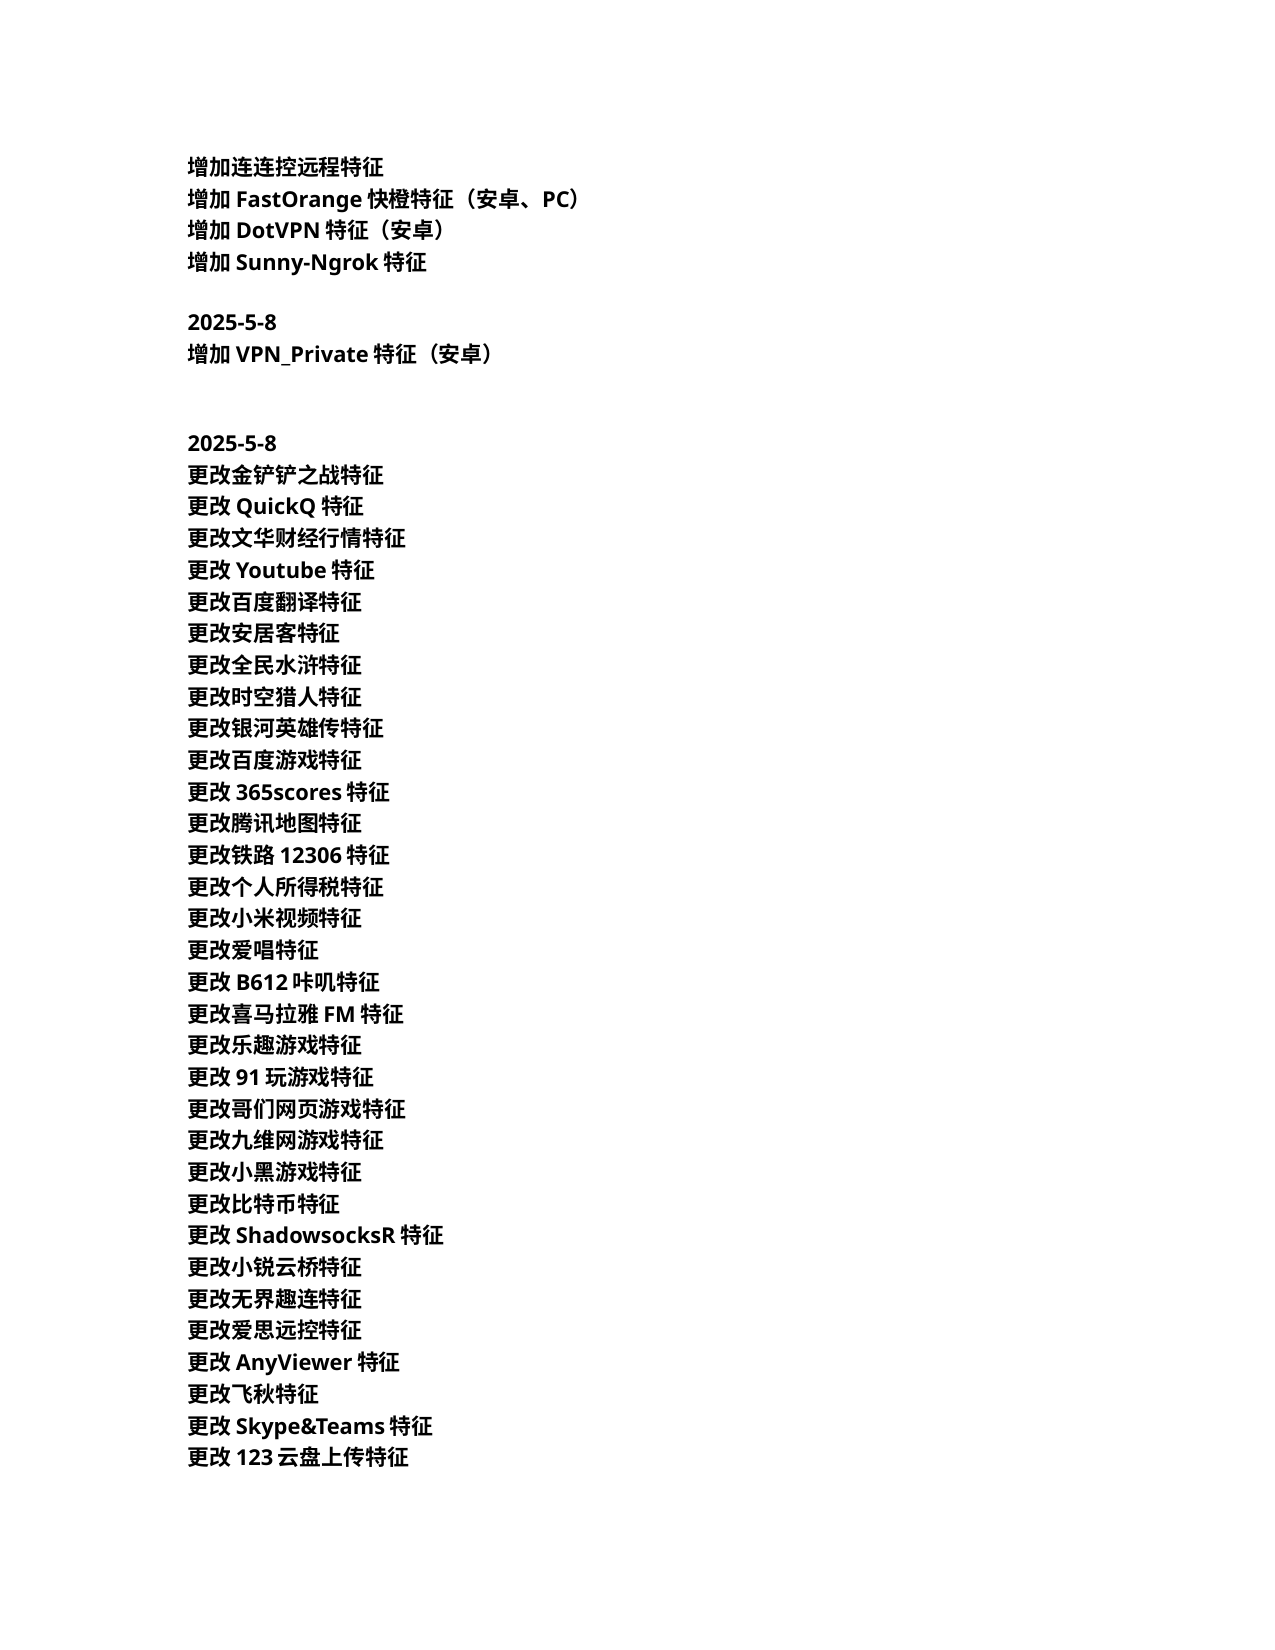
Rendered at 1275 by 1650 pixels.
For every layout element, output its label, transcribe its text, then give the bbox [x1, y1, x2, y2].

text 增加VPN_Private特征（安卓） [187, 337, 1087, 368]
text 更改安居客特征 [187, 616, 1087, 648]
text 更改小米视频特征 [187, 901, 1087, 933]
text 更改爱思远控特征 [187, 1313, 1087, 1345]
text 更改QuickQ特征 [187, 489, 1087, 521]
text 更改哥们网页游戏特征 [187, 1092, 1087, 1123]
text 更改Skype&Teams特征 [187, 1409, 1087, 1440]
text 增加连连控远程特征 [187, 150, 1087, 182]
text 2025-5-8 [187, 307, 1087, 337]
text 更改Youtube特征 [187, 553, 1087, 584]
text 更改乐趣游戏特征 [187, 1028, 1087, 1060]
text 更改金铲铲之战特征 [187, 458, 1087, 489]
text 更改铁路12306特征 [187, 838, 1087, 870]
text 更改B612咔叽特征 [187, 965, 1087, 997]
text 更改爱唱特征 [187, 933, 1087, 965]
text 更改个人所得税特征 [187, 870, 1087, 901]
text 2025-5-8 [187, 428, 1087, 458]
text 更改银河英雄传特征 [187, 711, 1087, 743]
text 更改喜马拉雅FM特征 [187, 997, 1087, 1028]
text 更改九维网游戏特征 [187, 1123, 1087, 1155]
text 增加FastOrange快橙特征（安卓、PC） [187, 182, 1087, 213]
text 更改123云盘上传特征 [187, 1440, 1087, 1472]
text 更改飞秋特征 [187, 1377, 1087, 1409]
text 更改百度游戏特征 [187, 743, 1087, 774]
text 更改百度翻译特征 [187, 584, 1087, 616]
text 更改全民水浒特征 [187, 648, 1087, 679]
text 更改比特币特征 [187, 1187, 1087, 1218]
text 更改365scores特征 [187, 774, 1087, 806]
text 更改91玩游戏特征 [187, 1060, 1087, 1092]
text 增加Sunny-Ngrok特征 [187, 245, 1087, 277]
text 更改小黑游戏特征 [187, 1155, 1087, 1187]
text 更改小锐云桥特征 [187, 1250, 1087, 1282]
text 更改AnyViewer特征 [187, 1345, 1087, 1377]
text 更改文华财经行情特征 [187, 521, 1087, 553]
text 增加DotVPN特征（安卓） [187, 213, 1087, 245]
text 更改腾讯地图特征 [187, 806, 1087, 838]
text 更改ShadowsocksR特征 [187, 1218, 1087, 1250]
text 更改无界趣连特征 [187, 1282, 1087, 1313]
text 更改时空猎人特征 [187, 679, 1087, 711]
